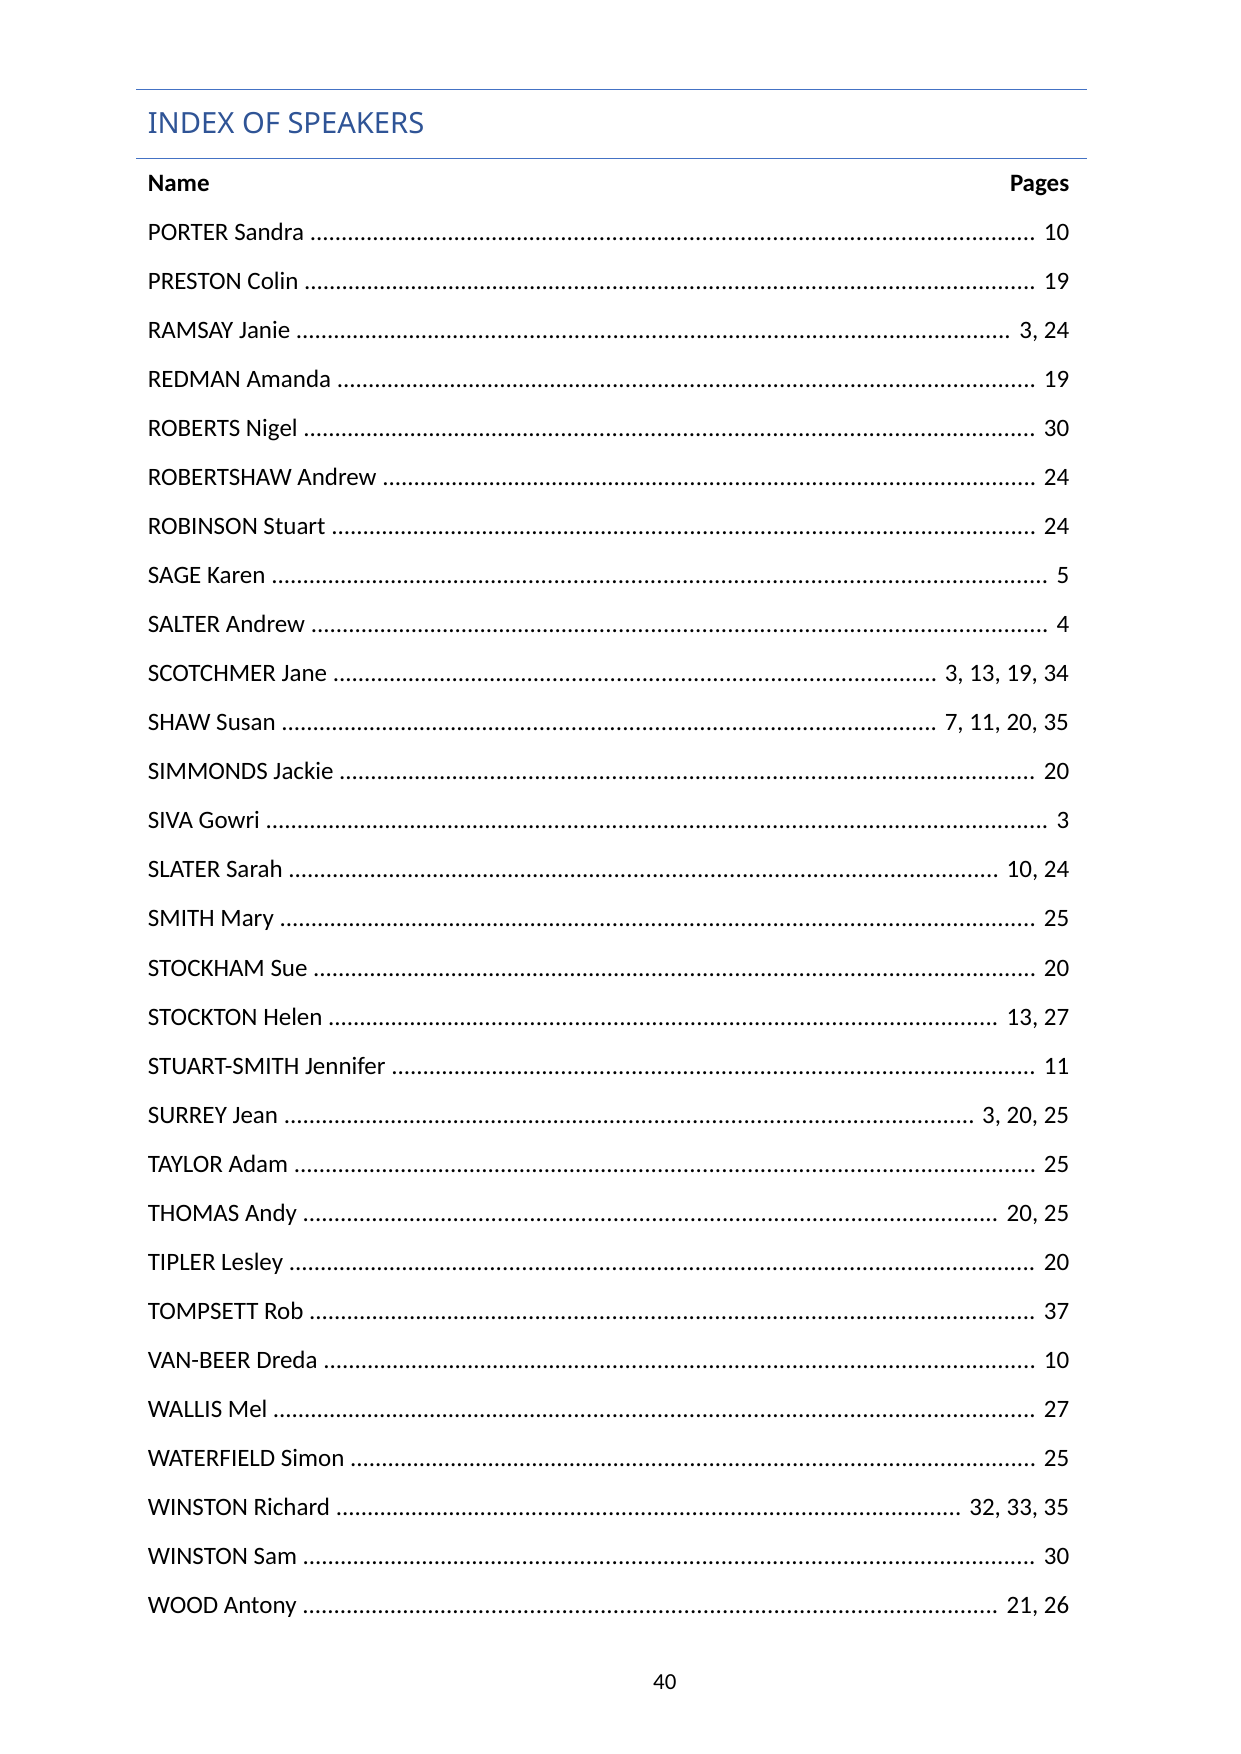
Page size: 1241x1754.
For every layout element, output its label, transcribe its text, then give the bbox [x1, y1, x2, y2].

table_cell WATERFIELD Simon 25 [136, 1433, 1087, 1482]
table_cell RAMSAY Janie 3, 24 [136, 305, 1087, 354]
table_cell WOOD Antony 21, 26 [136, 1580, 1087, 1629]
table_cell SALTER Andrew 4 [136, 599, 1087, 648]
table_cell REDMAN Amanda 19 [136, 354, 1087, 403]
table_cell SCOTCHMER Jane 3, 13, 19, 34 [136, 648, 1087, 697]
table_cell SIMMONDS Jackie 20 [136, 746, 1087, 795]
table_cell WINSTON Sam 30 [136, 1531, 1087, 1580]
table_cell TOMPSETT Rob 37 [136, 1286, 1087, 1335]
table_cell SIVA Gowri 3 [136, 795, 1087, 844]
table_cell STOCKTON Helen 13, 27 [136, 991, 1087, 1041]
table_cell TAYLOR Adam 25 [136, 1139, 1087, 1188]
table_cell PRESTON Colin 19 [136, 256, 1087, 304]
table_cell STUART-SMITH Jennifer 11 [136, 1041, 1087, 1089]
table_cell SMITH Mary 25 [136, 893, 1087, 942]
table_cell INDEX OF SPEAKERS [136, 90, 1087, 158]
table_cell ROBERTSHAW Andrew 24 [136, 452, 1087, 501]
table_cell SLATER Sarah 10, 24 [136, 844, 1087, 893]
table_cell STOCKHAM Sue 20 [136, 943, 1087, 991]
table_cell SAGE Karen 5 [136, 550, 1087, 599]
table_cell ROBINSON Stuart 24 [136, 501, 1087, 550]
table_cell WALLIS Mel 27 [136, 1384, 1087, 1433]
table_cell WINSTON Richard 32, 33, 35 [136, 1482, 1087, 1531]
table_cell PORTER Sandra 10 [136, 206, 1087, 256]
table_cell THOMAS Andy 20, 25 [136, 1188, 1087, 1237]
table_cell TIPLER Lesley 20 [136, 1237, 1087, 1286]
table_cell SHAW Susan 7, 11, 20, 35 [136, 697, 1087, 746]
table_cell VAN-BEER Dreda 10 [136, 1335, 1087, 1384]
table_cell Name Pages [136, 159, 1087, 206]
table_cell ROBERTS Nigel 30 [136, 403, 1087, 452]
table_cell SURREY Jean 3, 20, 25 [136, 1090, 1087, 1139]
